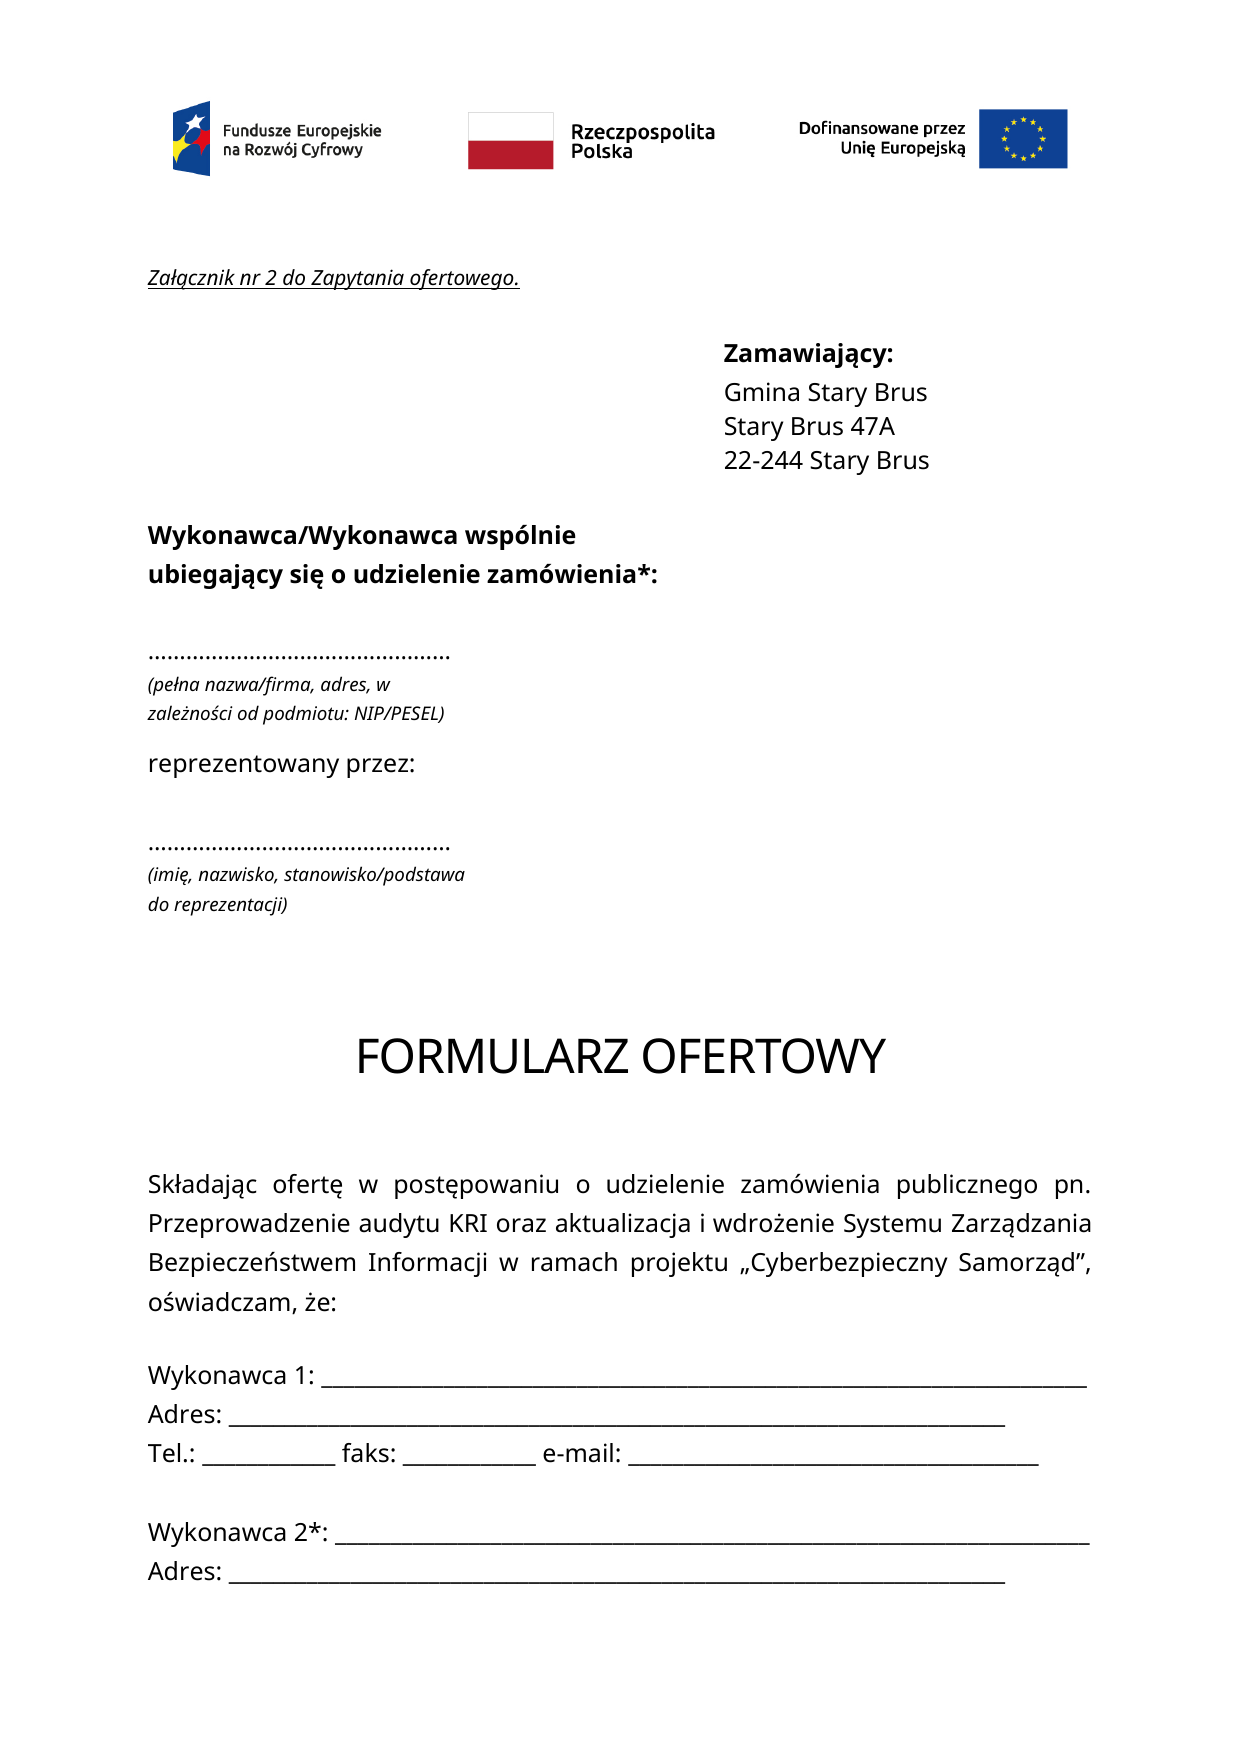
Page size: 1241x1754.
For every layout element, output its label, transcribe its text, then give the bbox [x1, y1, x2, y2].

text (pełna nazwa/firma, adres, w zależności od podmiotu: NIP/PESEL) [148, 671, 472, 726]
list Stary Brus 47A [709, 408, 1093, 443]
title FORMULARZ OFERTOWY [148, 1022, 1093, 1167]
text ………………………………………… [148, 824, 472, 857]
list 22-244 Stary Brus [723, 443, 1091, 477]
text Składając ofertę w postępowaniu o udzielenie zamówienia publicznego pn. Przeprowadzenie audytu KRI oraz aktualizacja i wdrożenie Systemu Zarządzania Bezpieczeństwem Informacji w ramach projektu „Cyberbezpieczny Samorząd”, oświadczam, że: [148, 1167, 1093, 1318]
text Wykonawca/Wykonawca wspólnie [148, 518, 1093, 552]
text Tel.: ____________ faks: ____________ e-mail: _____________________________________ [148, 1436, 1093, 1470]
picture [147, 73, 1093, 201]
text Adres: ______________________________________________________________________ [148, 1397, 1093, 1431]
text Wykonawca 2*: ____________________________________________________________________ [148, 1514, 1093, 1548]
text ………………………………………… [148, 633, 472, 666]
text Wykonawca 1: _____________________________________________________________________ [148, 1358, 1093, 1392]
text (imię, nazwisko, stanowisko/podstawa do reprezentacji) [148, 862, 472, 917]
text ubiegający się o udzielenie zamówienia*: [148, 557, 1093, 591]
text Adres: ______________________________________________________________________ [148, 1553, 1093, 1587]
text Zamawiający: [723, 335, 1093, 369]
list Gmina Stary Brus [709, 374, 1093, 408]
text Załącznik nr 2 do Zapytania ofertowego. [148, 263, 1093, 292]
text reprezentowany przez: [148, 746, 1093, 780]
